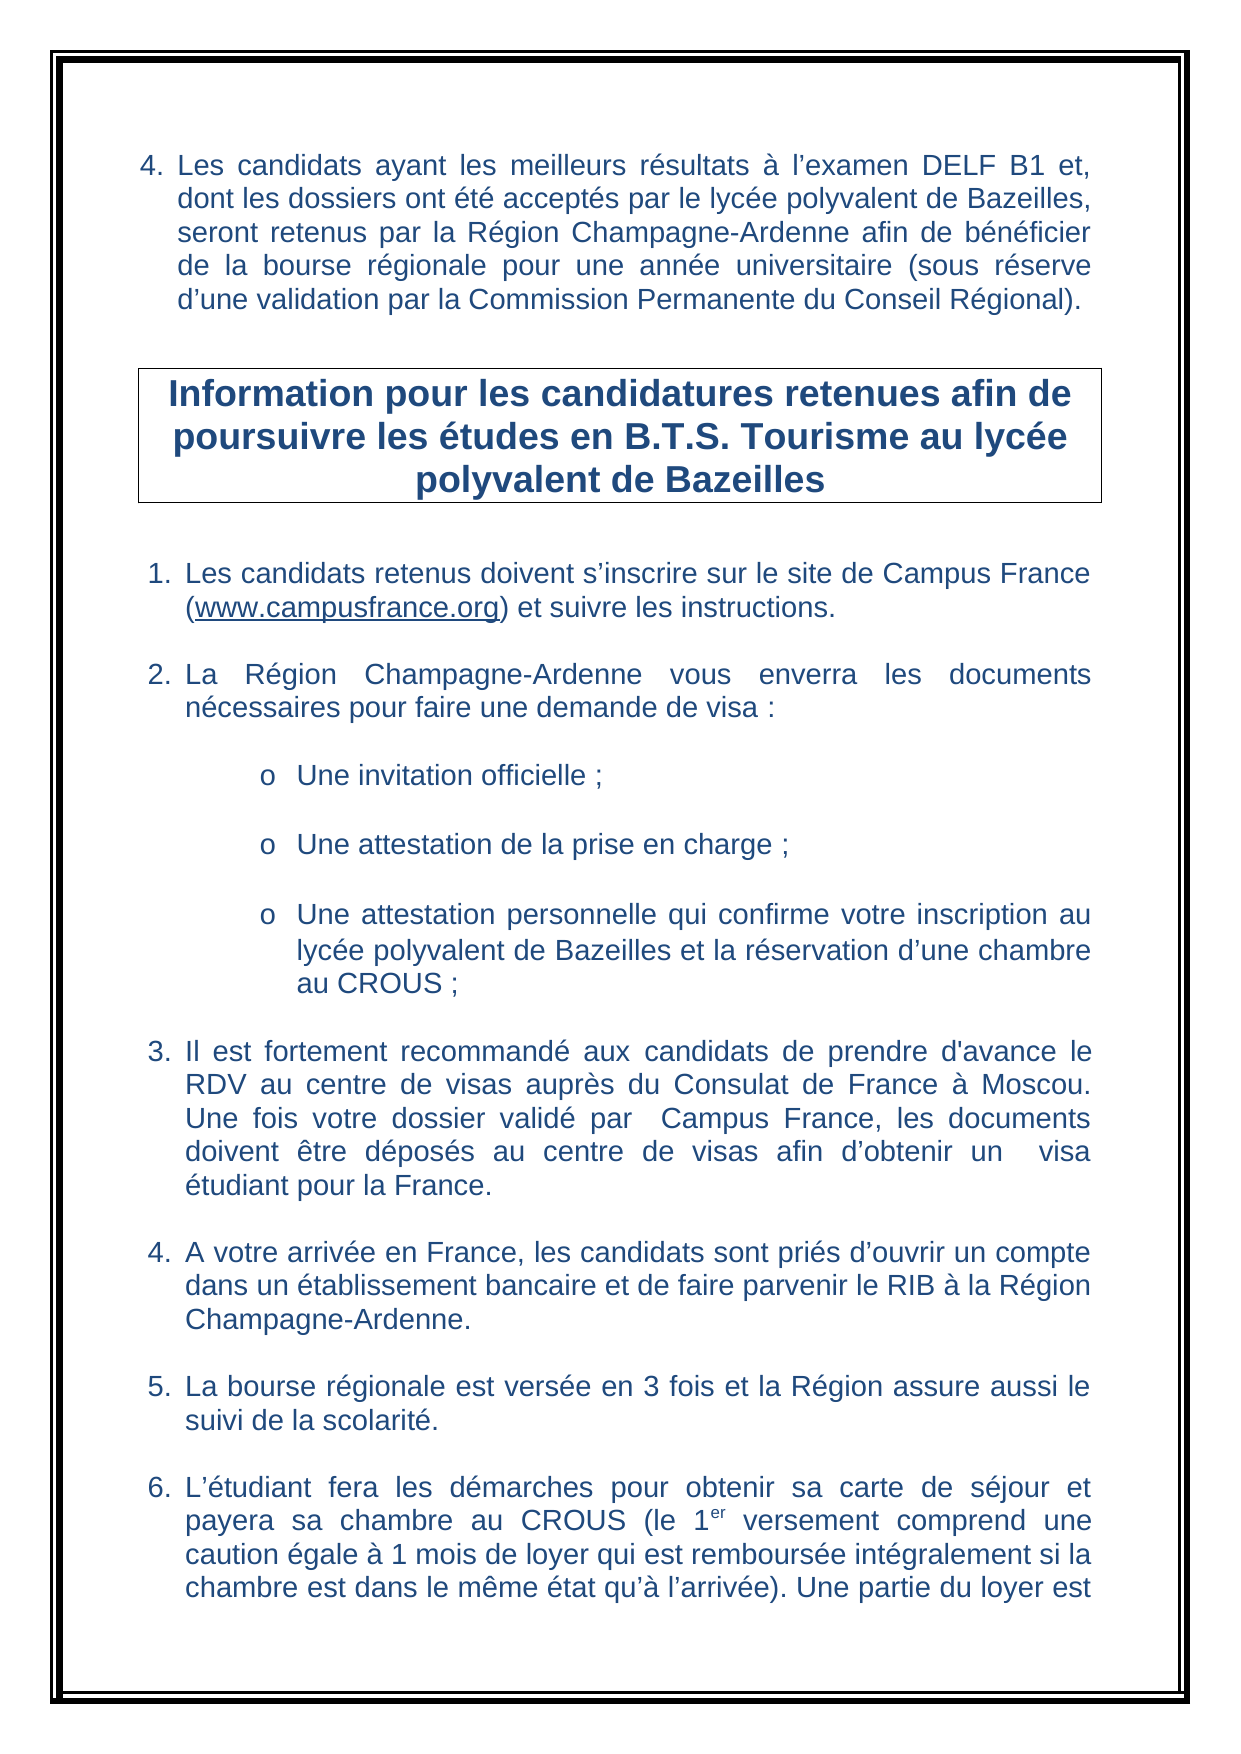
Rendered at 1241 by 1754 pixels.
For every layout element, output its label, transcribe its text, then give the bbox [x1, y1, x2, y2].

list Les candidats retenus doivent s’inscrire sur le site de Campus France (www.campusfrance.org) et suivre les instructions. [147, 556, 1093, 623]
list La Région Champagne-Ardenne vous enverra les documents nécessaires pour faire une demande de visa : [147, 657, 1093, 724]
list Il est fortement recommandé aux candidats de prendre d'avance le RDV au centre de visas auprès du Consulat de France à Moscou. Une fois votre dossier validé par Campus France, les documents doivent être déposés au centre de visas afin d’obtenir un visa étudiant pour la France. [147, 1034, 1093, 1201]
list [147, 1470, 1093, 1604]
text Information pour les candidatures retenues afin de poursuivre les études en B.T.S. Tourisme au lycée polyvalent de Bazeilles [139, 369, 1101, 502]
list Les candidats ayant les meilleurs résultats à l’examen DELF B1 et, dont les dossiers ont été acceptés par le lycée polyvalent de Bazeilles, seront retenus par la Région Champagne-Ardenne afin de bénéficier de la bourse régionale pour une année universitaire (sous réserve d’une validation par la Commission Permanente du Conseil Régional). [139, 147, 1093, 315]
list Une attestation de la prise en charge ; [259, 827, 1093, 863]
list Une attestation personnelle qui confirme votre inscription au lycée polyvalent de Bazeilles et la réservation d’une chambre au CROUS ; [259, 897, 1093, 1000]
list La bourse régionale est versée en 3 fois et la Région assure aussi le suivi de la scolarité. [147, 1369, 1093, 1436]
list A votre arrivée en France, les candidats sont priés d’ouvrir un compte dans un établissement bancaire et de faire parvenir le RIB à la Région Champagne-Ardenne. [147, 1235, 1093, 1336]
list Une invitation officielle ; [259, 757, 1093, 794]
